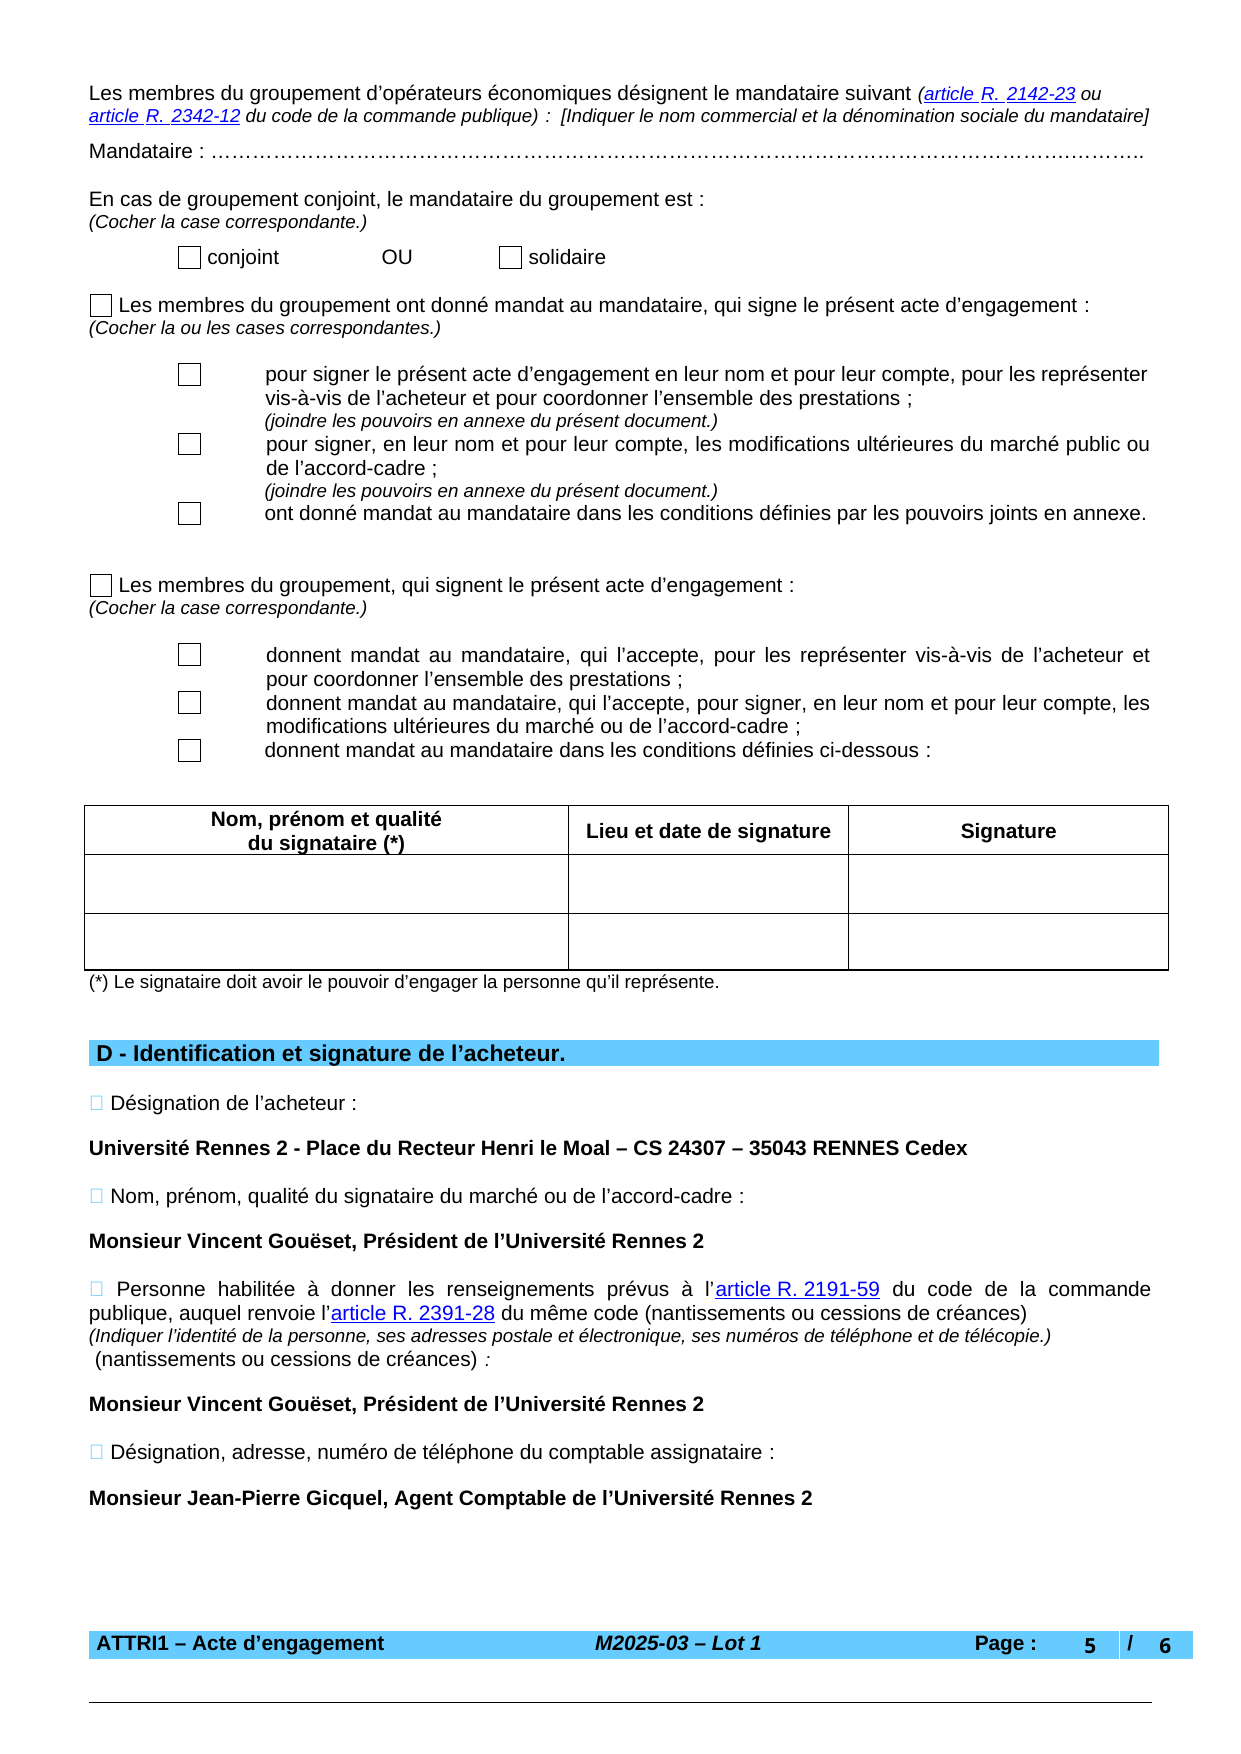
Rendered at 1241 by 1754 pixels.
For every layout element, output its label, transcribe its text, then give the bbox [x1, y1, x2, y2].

text conjoint OU solidaire [89, 245, 1152, 269]
table_header Lieu et date de signature [569, 806, 848, 854]
table_cell [85, 855, 568, 913]
text (*) Le signataire doit avoir le pouvoir d’engager la personne qu’il représente. [89, 971, 1152, 992]
text Université Rennes 2 - Place du Recteur Henri le Moal – CS 24307 – 35043 RENNES Cedex [89, 1136, 1152, 1160]
text (Cocher la ou les cases correspondantes.) [89, 317, 1152, 338]
text ont donné mandat au mandataire dans les conditions définies par les pouvoirs joints en annexe. [118, 501, 1152, 525]
text donnent mandat au mandataire, qui l’accepte, pour signer, en leur nom et pour leur compte, les modifications ultérieures du marché ou de l’accord-cadre ; [177, 690, 1152, 738]
text (Cocher la case correspondante.) [89, 597, 1152, 618]
text (nantissements ou cessions de créances) : [89, 1347, 1152, 1371]
text (joindre les pouvoirs en annexe du présent document.) [89, 410, 1152, 432]
text Mandataire : …………………………………………………………………………………………………………….……….. [89, 139, 1152, 163]
text pour signer, en leur nom et pour leur compte, les modifications ultérieures du marché public ou de l’accord-cadre ; [177, 432, 1152, 479]
text donnent mandat au mandataire, qui l’accepte, pour les représenter vis-à-vis de l’acheteur et pour coordonner l’ensemble des prestations ; [177, 642, 1152, 690]
text Les membres du groupement, qui signent le présent acte d’engagement : [89, 573, 1152, 597]
table_header Nom, prénom et qualité du signataire (*) [85, 806, 568, 854]
text Les membres du groupement d’opérateurs économiques désignent le mandataire suivant (article R. 2142-23 ou article R. 2342-12 du code de la commande publique) : [Indiquer le nom commercial et la dénomination sociale du mandataire] [89, 81, 1152, 126]
text En cas de groupement conjoint, le mandataire du groupement est : [89, 187, 1152, 211]
text pour signer le présent acte d’engagement en leur nom et pour leur compte, pour les représenter vis-à-vis de l’acheteur et pour coordonner l’ensemble des prestations ; [89, 362, 1152, 410]
text (Indiquer l’identité de la personne, ses adresses postale et électronique, ses numéros de téléphone et de télécopie.) [89, 1325, 1152, 1347]
table_cell [849, 914, 1168, 969]
text (Cocher la case correspondante.) [89, 211, 1152, 232]
table_header Signature [849, 806, 1168, 854]
table_header D - Identification et signature de l’acheteur. [89, 1040, 1159, 1066]
text  Nom, prénom, qualité du signataire du marché ou de l’accord-cadre : [89, 1184, 1152, 1208]
text donnent mandat au mandataire dans les conditions définies ci-dessous : [118, 738, 1152, 762]
subtitle  Désignation de l’acheteur : [89, 1090, 1152, 1114]
text Monsieur Jean-Pierre Gicquel, Agent Comptable de l’Université Rennes 2 [89, 1486, 1152, 1510]
table_cell [569, 914, 848, 969]
text Monsieur Vincent Gouëset, Président de l’Université Rennes 2 [89, 1229, 1152, 1253]
text  Désignation, adresse, numéro de téléphone du comptable assignataire : [89, 1440, 1152, 1464]
text  Personne habilitée à donner les renseignements prévus à l’article R. 2191-59 du code de la commande publique, auquel renvoie l’article R. 2391-28 du même code (nantissements ou cessions de créances) [89, 1277, 1152, 1325]
text Monsieur Vincent Gouëset, Président de l’Université Rennes 2 [89, 1392, 1152, 1416]
table_cell [569, 855, 848, 913]
table_cell [849, 855, 1168, 913]
text (joindre les pouvoirs en annexe du présent document.) [89, 479, 1152, 501]
table_cell [85, 914, 568, 969]
text Les membres du groupement ont donné mandat au mandataire, qui signe le présent acte d’engagement : [89, 293, 1152, 317]
